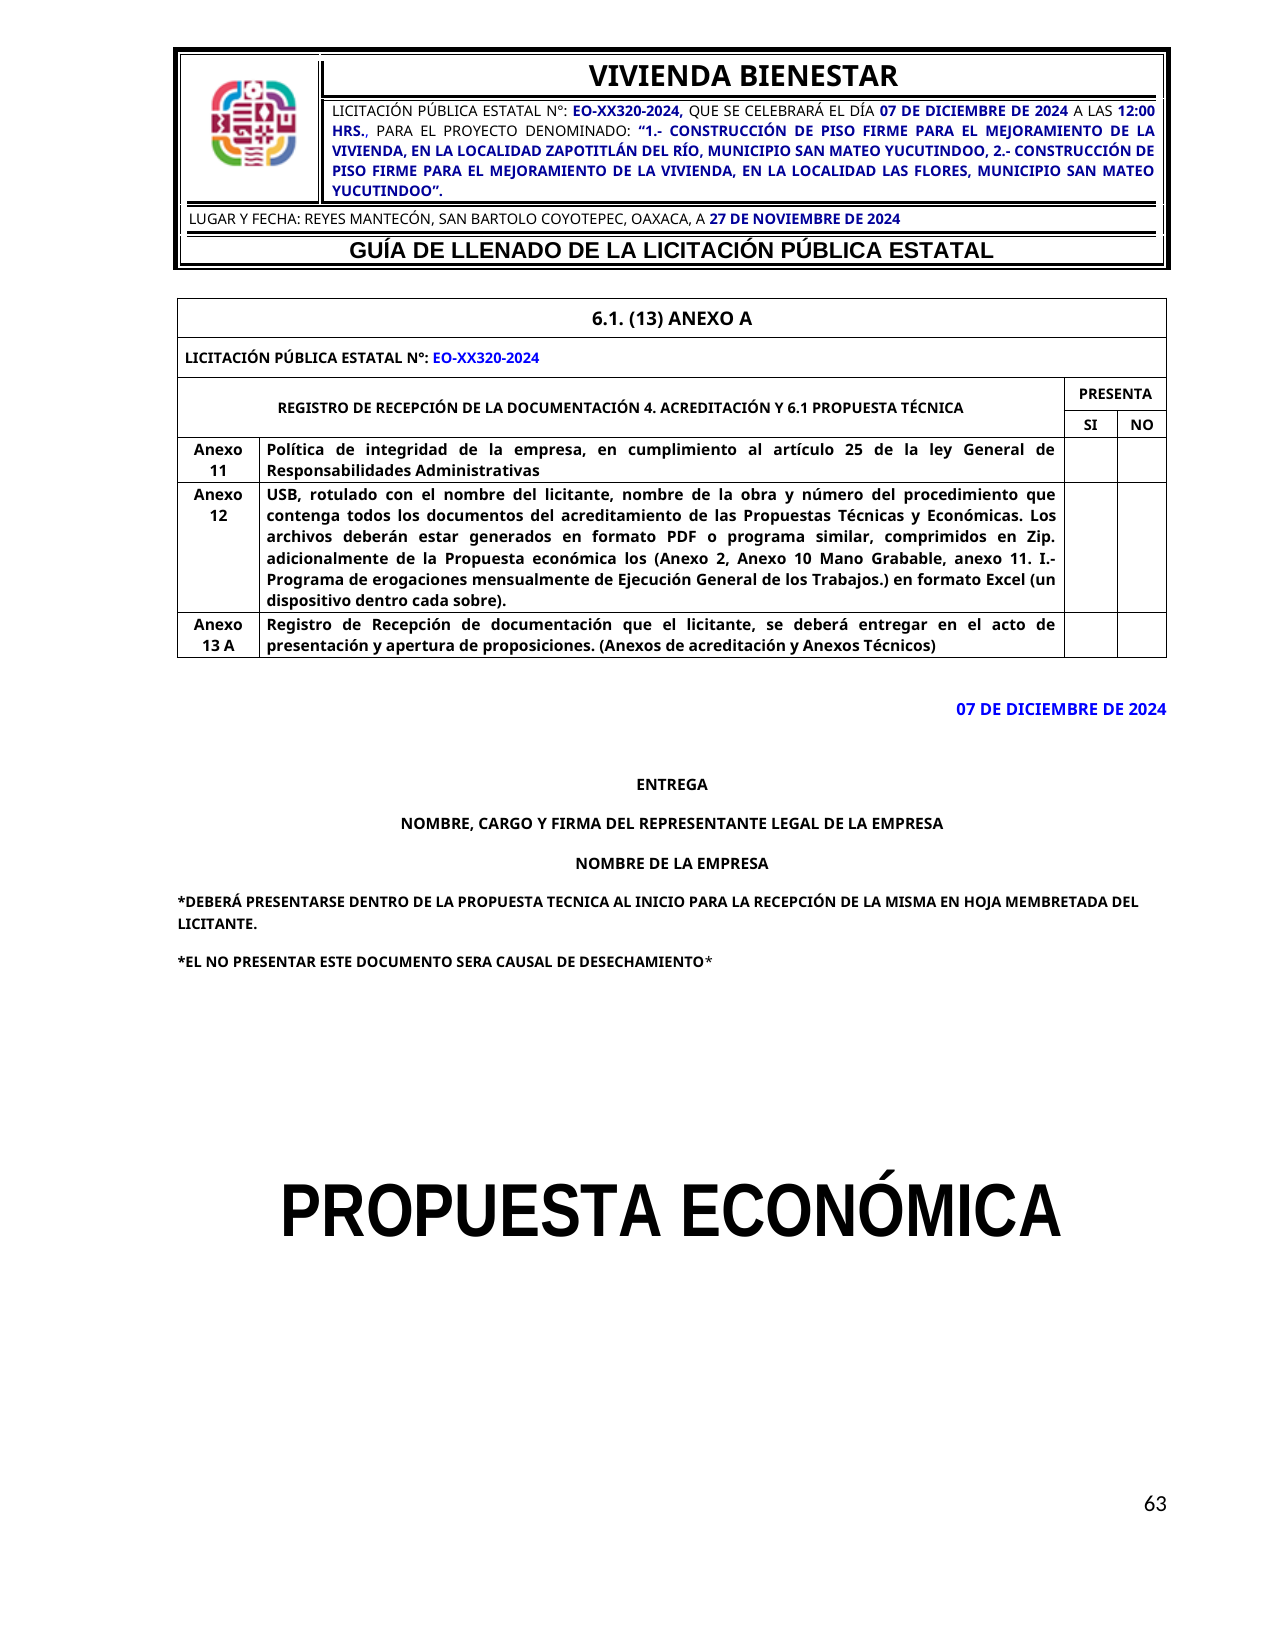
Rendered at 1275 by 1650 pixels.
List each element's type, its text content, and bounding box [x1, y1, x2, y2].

table_cell LICITACIÓN PÚBLICA ESTATAL N°: EO-XX320-2024 [178, 338, 1166, 377]
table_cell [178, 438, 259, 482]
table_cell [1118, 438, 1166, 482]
table_cell NO [1118, 411, 1166, 437]
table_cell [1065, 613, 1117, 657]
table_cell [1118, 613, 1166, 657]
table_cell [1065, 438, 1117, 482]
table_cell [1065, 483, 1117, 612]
text ENTREGA [177, 773, 1167, 795]
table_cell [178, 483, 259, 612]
text PROPUESTA ECONÓMICA [177, 1167, 1167, 1253]
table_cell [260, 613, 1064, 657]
table_cell SI [1065, 411, 1117, 437]
text NOMBRE DE LA EMPRESA [177, 853, 1167, 874]
table_cell PRESENTA [1065, 378, 1166, 410]
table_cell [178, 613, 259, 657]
text *DEBERÁ PRESENTARSE DENTRO DE LA PROPUESTA TECNICA AL INICIO PARA LA RECEPCIÓN DE LA MISMA EN HOJA MEMBRETADA DEL LICITANTE. [177, 892, 1167, 933]
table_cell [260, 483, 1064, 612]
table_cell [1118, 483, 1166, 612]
text 07 DE DICIEMBRE DE 2024 [177, 697, 1167, 720]
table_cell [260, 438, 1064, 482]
picture [200, 73, 307, 172]
text *EL NO PRESENTAR ESTE DOCUMENTO SERA CAUSAL DE DESECHAMIENTO* [177, 952, 1167, 972]
text NOMBRE, CARGO Y FIRMA DEL REPRESENTANTE LEGAL DE LA EMPRESA [177, 813, 1167, 834]
table_cell REGISTRO DE RECEPCIÓN DE LA DOCUMENTACIÓN 4. ACREDITACIÓN Y 6.1 PROPUESTA TÉCNICA [178, 378, 1064, 437]
table_header 6.1. (13) ANEXO A [178, 299, 1166, 337]
